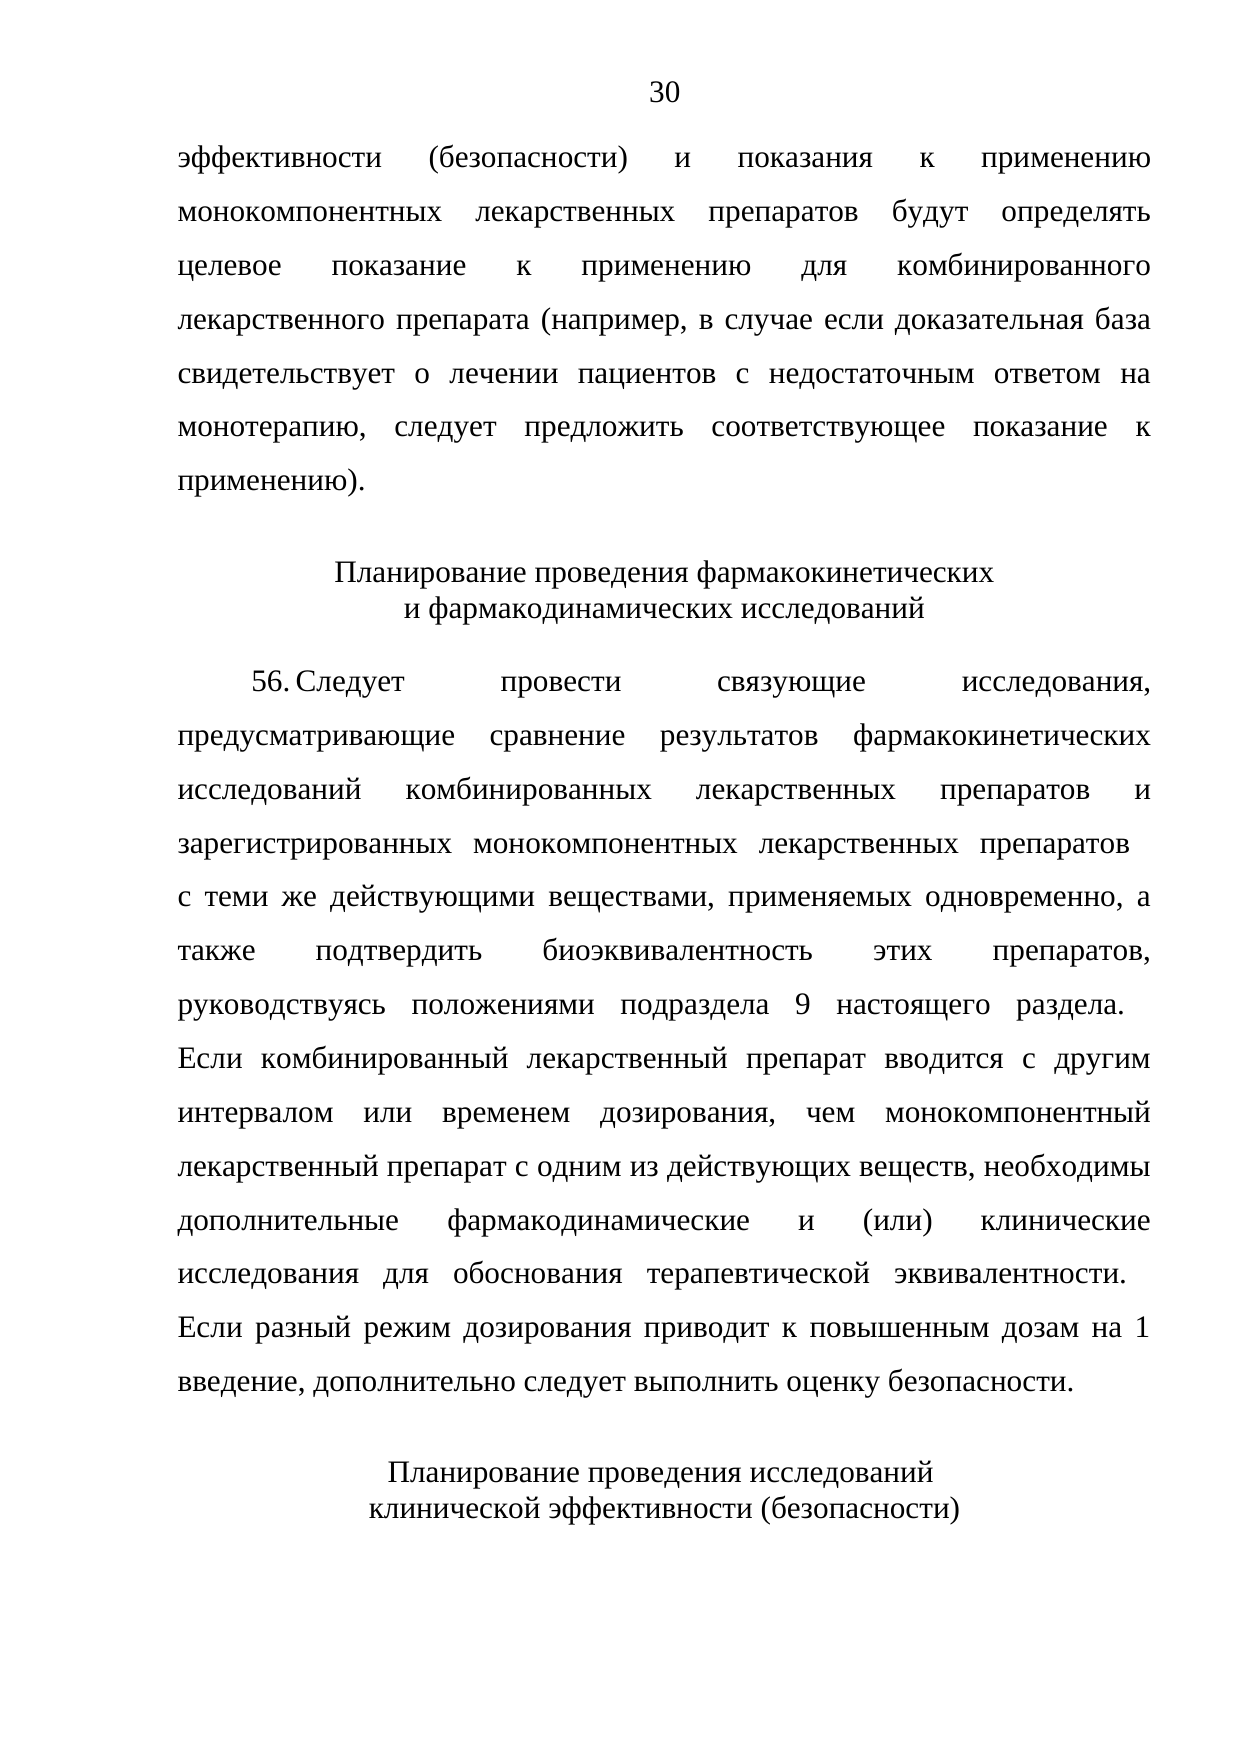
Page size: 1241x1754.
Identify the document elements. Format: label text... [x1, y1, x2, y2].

text Планирование проведения исследований клинической эффективности (безопасности) [177, 1454, 1152, 1526]
list Следует провести связующие исследования, предусматривающие сравнение результатов фармакокинетических исследований комбинированных лекарственных препаратов и зарегистрированных монокомпонентных лекарственных препаратов с теми же действующими веществами, применяемых одновременно, а также подтвердить биоэквивалентность этих препаратов, руководствуясь положениями подраздела 9 настоящего раздела. Если комбинированный лекарственный препарат вводится с другим интервалом или временем дозирования, чем монокомпонентный лекарственный препарат с одним из действующих веществ, необходимы дополнительные фармакодинамические и (или) клинические исследования для обоснования терапевтической эквивалентности. Если разный режим дозирования приводит к повышенным дозам на 1 введение, дополнительно следует выполнить оценку безопасности. [177, 662, 1152, 1398]
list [177, 138, 1152, 497]
list Планирование проведения фармакокинетических и фармакодинамических исследований [177, 553, 1152, 625]
